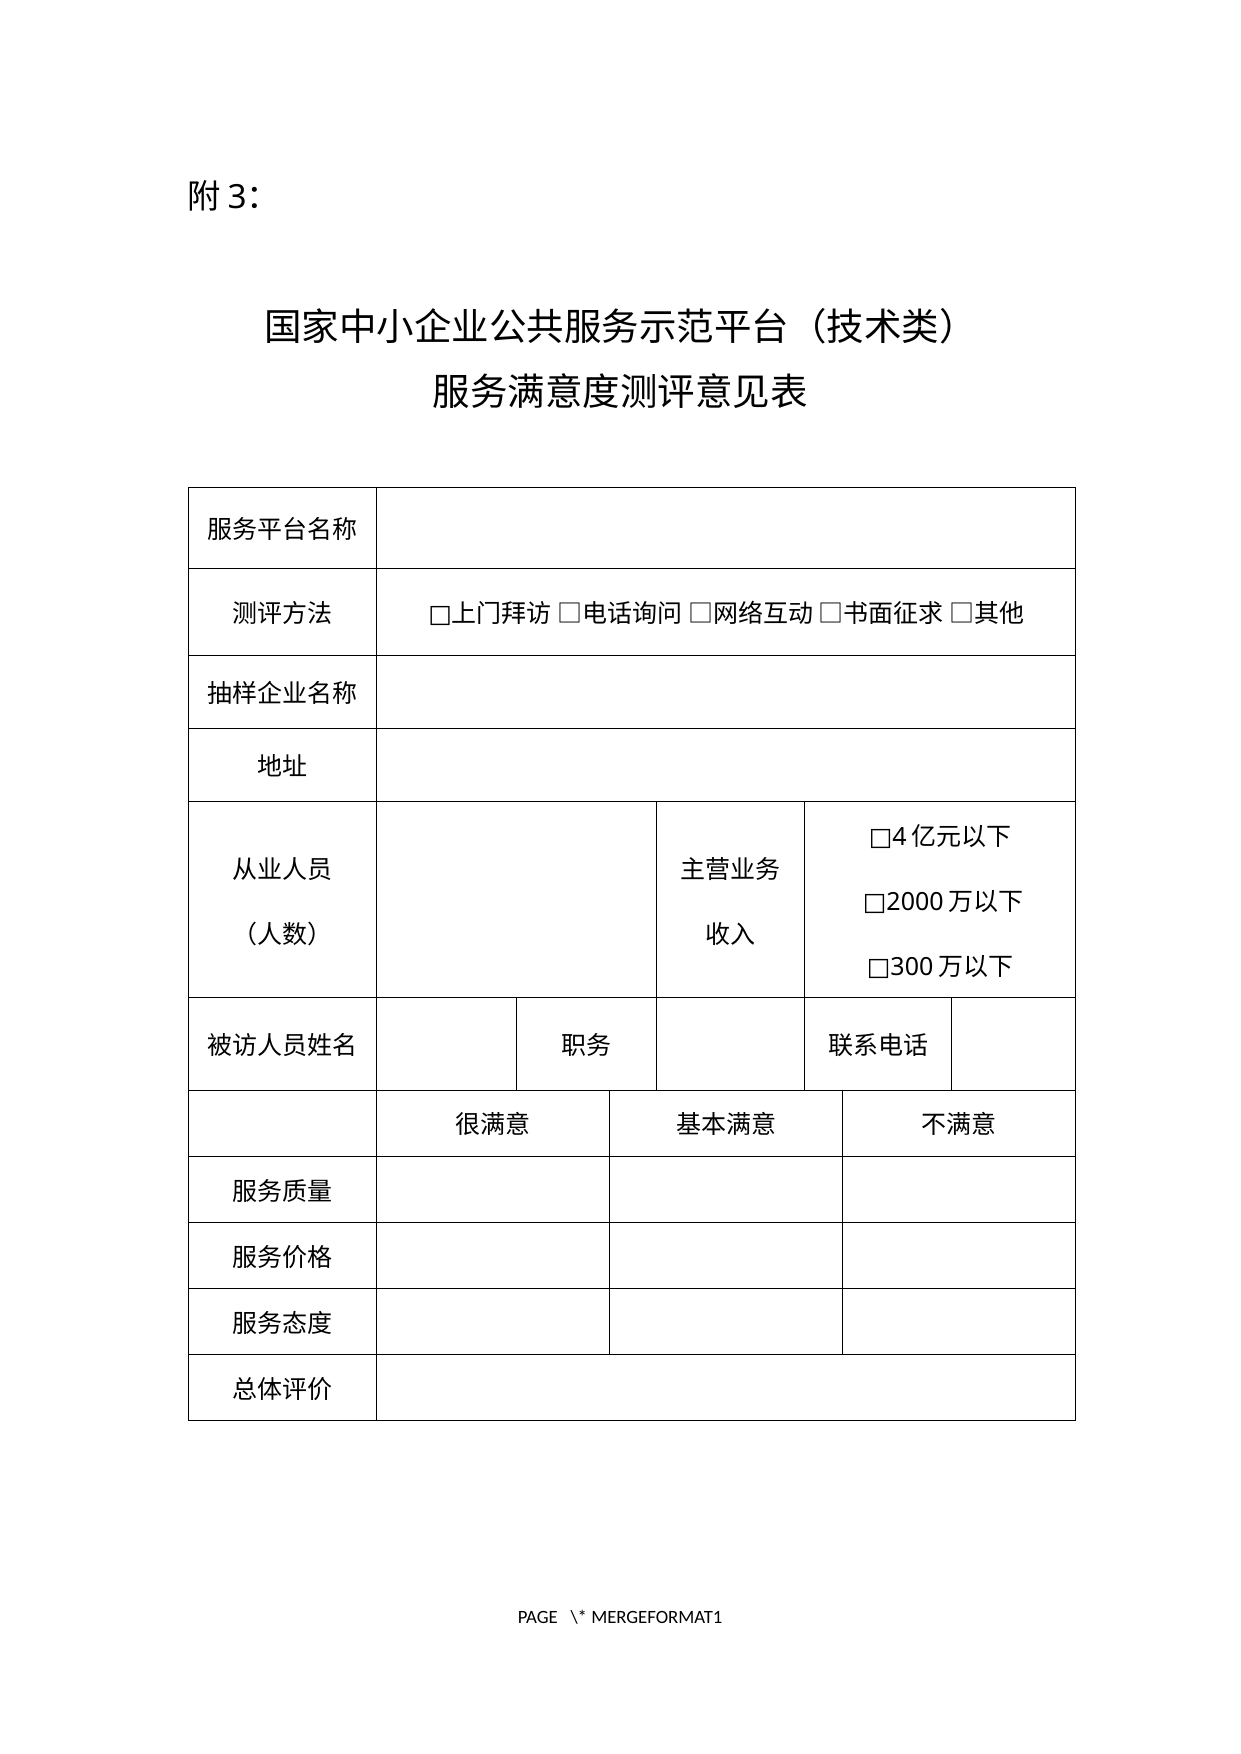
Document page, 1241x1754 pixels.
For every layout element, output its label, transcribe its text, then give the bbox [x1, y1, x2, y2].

table_cell 从业人员 （人数） [189, 802, 376, 997]
table_cell 服务态度 [189, 1289, 376, 1354]
table_cell 服务质量 [189, 1157, 376, 1222]
table_cell [657, 998, 804, 1089]
text 国家中小企业公共服务示范平台（技术类） [187, 292, 1053, 357]
table_cell 基本满意 [610, 1091, 842, 1156]
table_cell [377, 656, 1075, 728]
table_cell 抽样企业名称 [189, 656, 376, 728]
table_cell [610, 1223, 842, 1288]
table_cell [843, 1223, 1075, 1288]
table_cell 很满意 [377, 1091, 609, 1156]
table_cell [377, 1289, 609, 1354]
table_cell [189, 1091, 376, 1156]
table_cell [377, 802, 656, 997]
table_cell 主营业务 收入 [657, 802, 804, 997]
text 附3： [187, 162, 1053, 227]
table_cell □上门拜访 □电话询问 □网络互动 □书面征求 □其他 [377, 569, 1075, 655]
table_cell [377, 1355, 1075, 1420]
table_cell [952, 998, 1075, 1089]
table_cell 地址 [189, 729, 376, 801]
table_cell 联系电话 [805, 998, 951, 1089]
table_cell [610, 1289, 842, 1354]
table_cell 测评方法 [189, 569, 376, 655]
table_cell 不满意 [843, 1091, 1075, 1156]
table_cell □4亿元以下 □2000万以下 □300万以下 [805, 802, 1075, 997]
table_cell [377, 729, 1075, 801]
table_header 服务平台名称 [189, 488, 376, 567]
table_cell 职务 [517, 998, 656, 1089]
table_cell [377, 998, 516, 1089]
table_cell [610, 1157, 842, 1222]
table_cell [377, 1223, 609, 1288]
table_header [377, 488, 1075, 567]
text 服务满意度测评意见表 [187, 357, 1053, 422]
table_cell [377, 1157, 609, 1222]
table_cell [843, 1289, 1075, 1354]
table_cell 被访人员姓名 [189, 998, 376, 1089]
table_cell [843, 1157, 1075, 1222]
table_cell 总体评价 [189, 1355, 376, 1420]
table_cell 服务价格 [189, 1223, 376, 1288]
